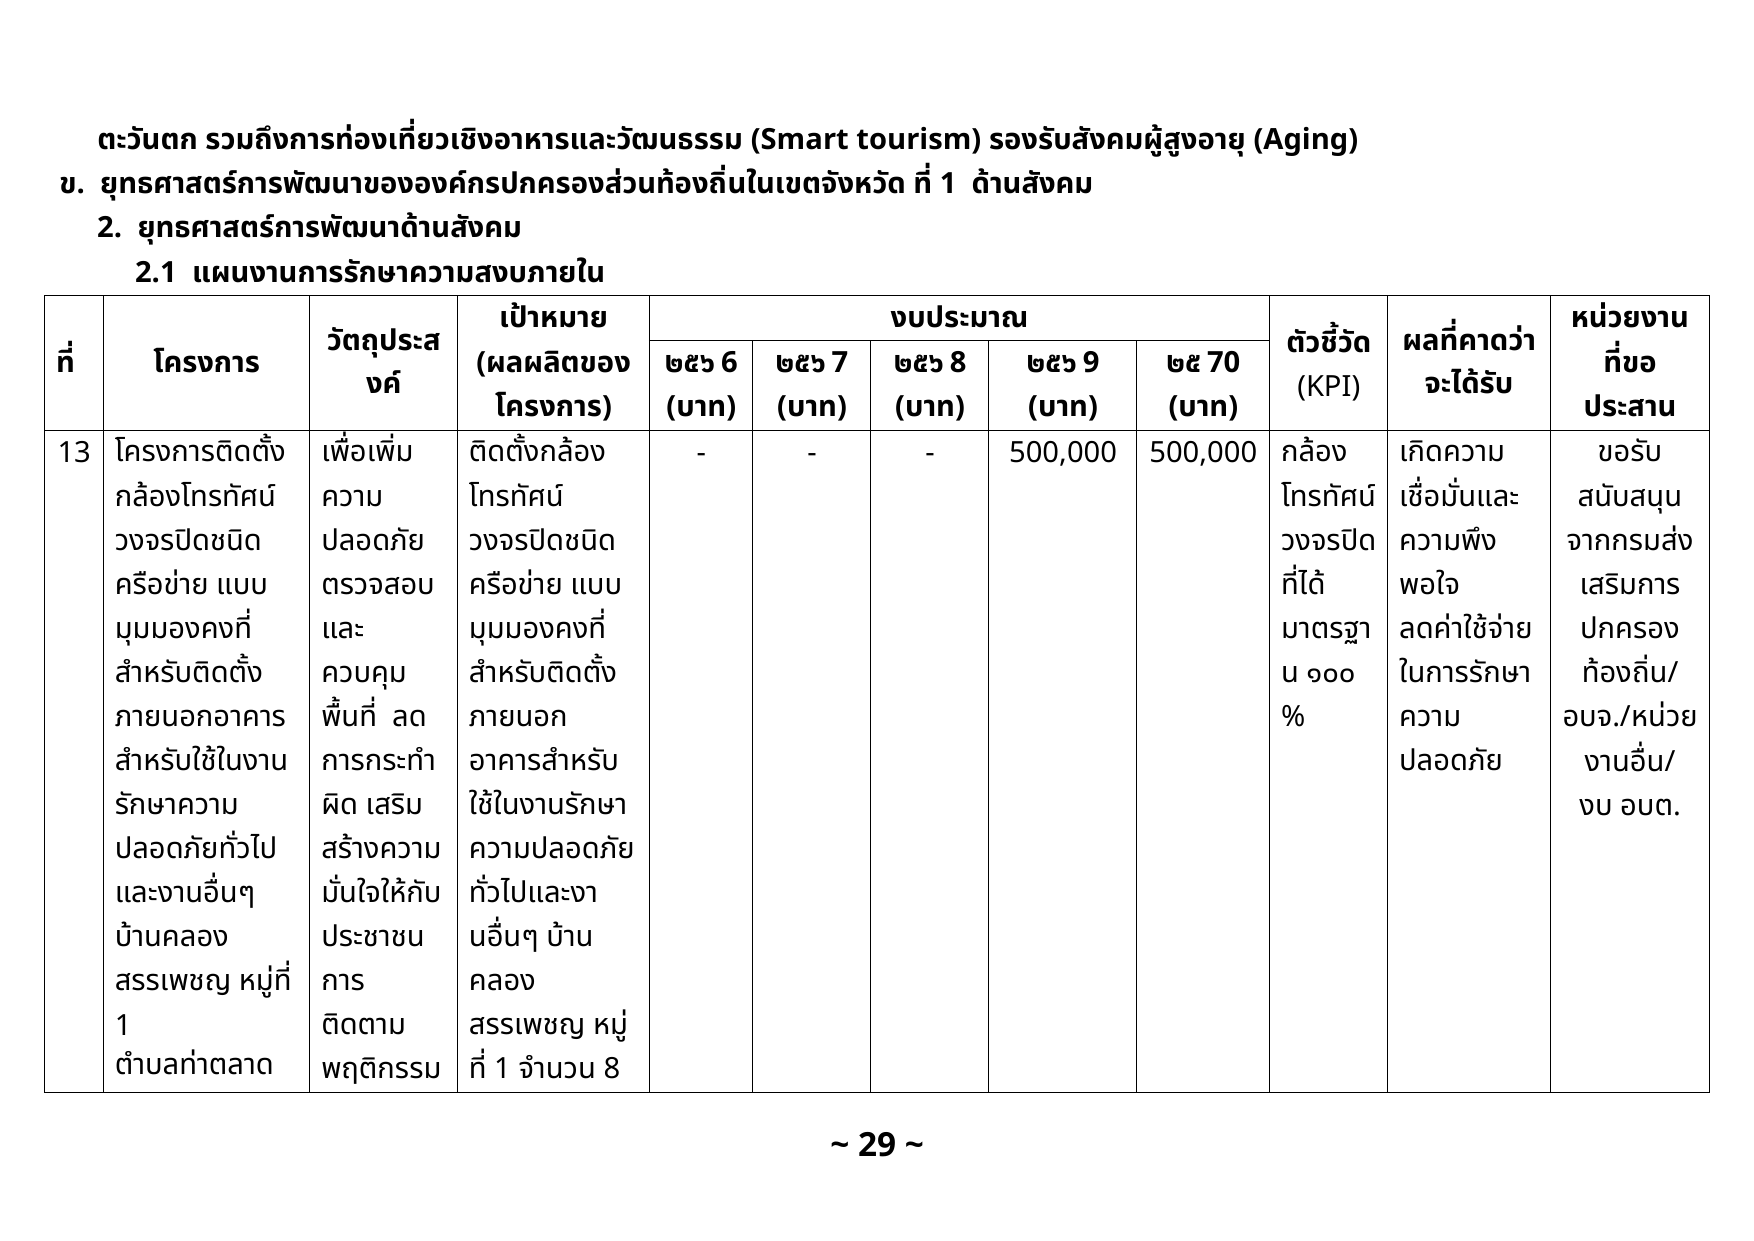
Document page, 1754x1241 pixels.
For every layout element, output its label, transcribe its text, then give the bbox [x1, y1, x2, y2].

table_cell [458, 431, 649, 1092]
table_cell - [871, 431, 988, 1092]
table_cell ๒๕๖9 (บาท) [989, 341, 1136, 430]
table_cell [310, 431, 457, 1092]
table_header ตัวชี้วัด (KPI) [1270, 296, 1387, 430]
table_header ผลที่คาดว่า จะได้รับ [1388, 296, 1550, 430]
table_header หน่วยงานที่ขอประสาน [1551, 296, 1709, 430]
table_header เป้าหมาย (ผลผลิตของโครงการ) [458, 296, 649, 430]
table_cell ๒๕70 (บาท) [1137, 341, 1269, 430]
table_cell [1551, 431, 1709, 1092]
table_header วัตถุประสงค์ [310, 296, 457, 430]
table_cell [104, 431, 309, 1092]
table_cell 13 [45, 431, 103, 1092]
text ข. ยุทธศาสตร์การพัฒนาขององค์กรปกครองส่วนท้องถิ่นในเขตจังหวัด ที่ 1 ด้านสังคม [59, 162, 1695, 207]
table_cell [1388, 431, 1550, 1092]
table_cell ๒๕๖8 (บาท) [871, 341, 988, 430]
table_cell - [753, 431, 870, 1092]
table_header โครงการ [104, 296, 309, 430]
table_cell 500,000 [989, 431, 1136, 1092]
text ตะวันตก รวมถึงการท่องเที่ยวเชิงอาหารและวัฒนธรรม (Smart tourism) รองรับสังคมผู้สูงอายุ (Aging) [59, 118, 1695, 162]
table_header งบประมาณ [650, 296, 1269, 340]
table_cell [1270, 431, 1387, 1092]
table_cell 500,000 [1137, 431, 1269, 1092]
text 2.1 แผนงานการรักษาความสงบภายใน [59, 251, 1695, 295]
table_header ที่ [45, 296, 103, 430]
table_cell ๒๕๖7 (บาท) [753, 341, 870, 430]
table_cell - [650, 431, 752, 1092]
table_cell ๒๕๖6 (บาท) [650, 341, 752, 430]
text 2. ยุทธศาสตร์การพัฒนาด้านสังคม [59, 207, 1695, 251]
